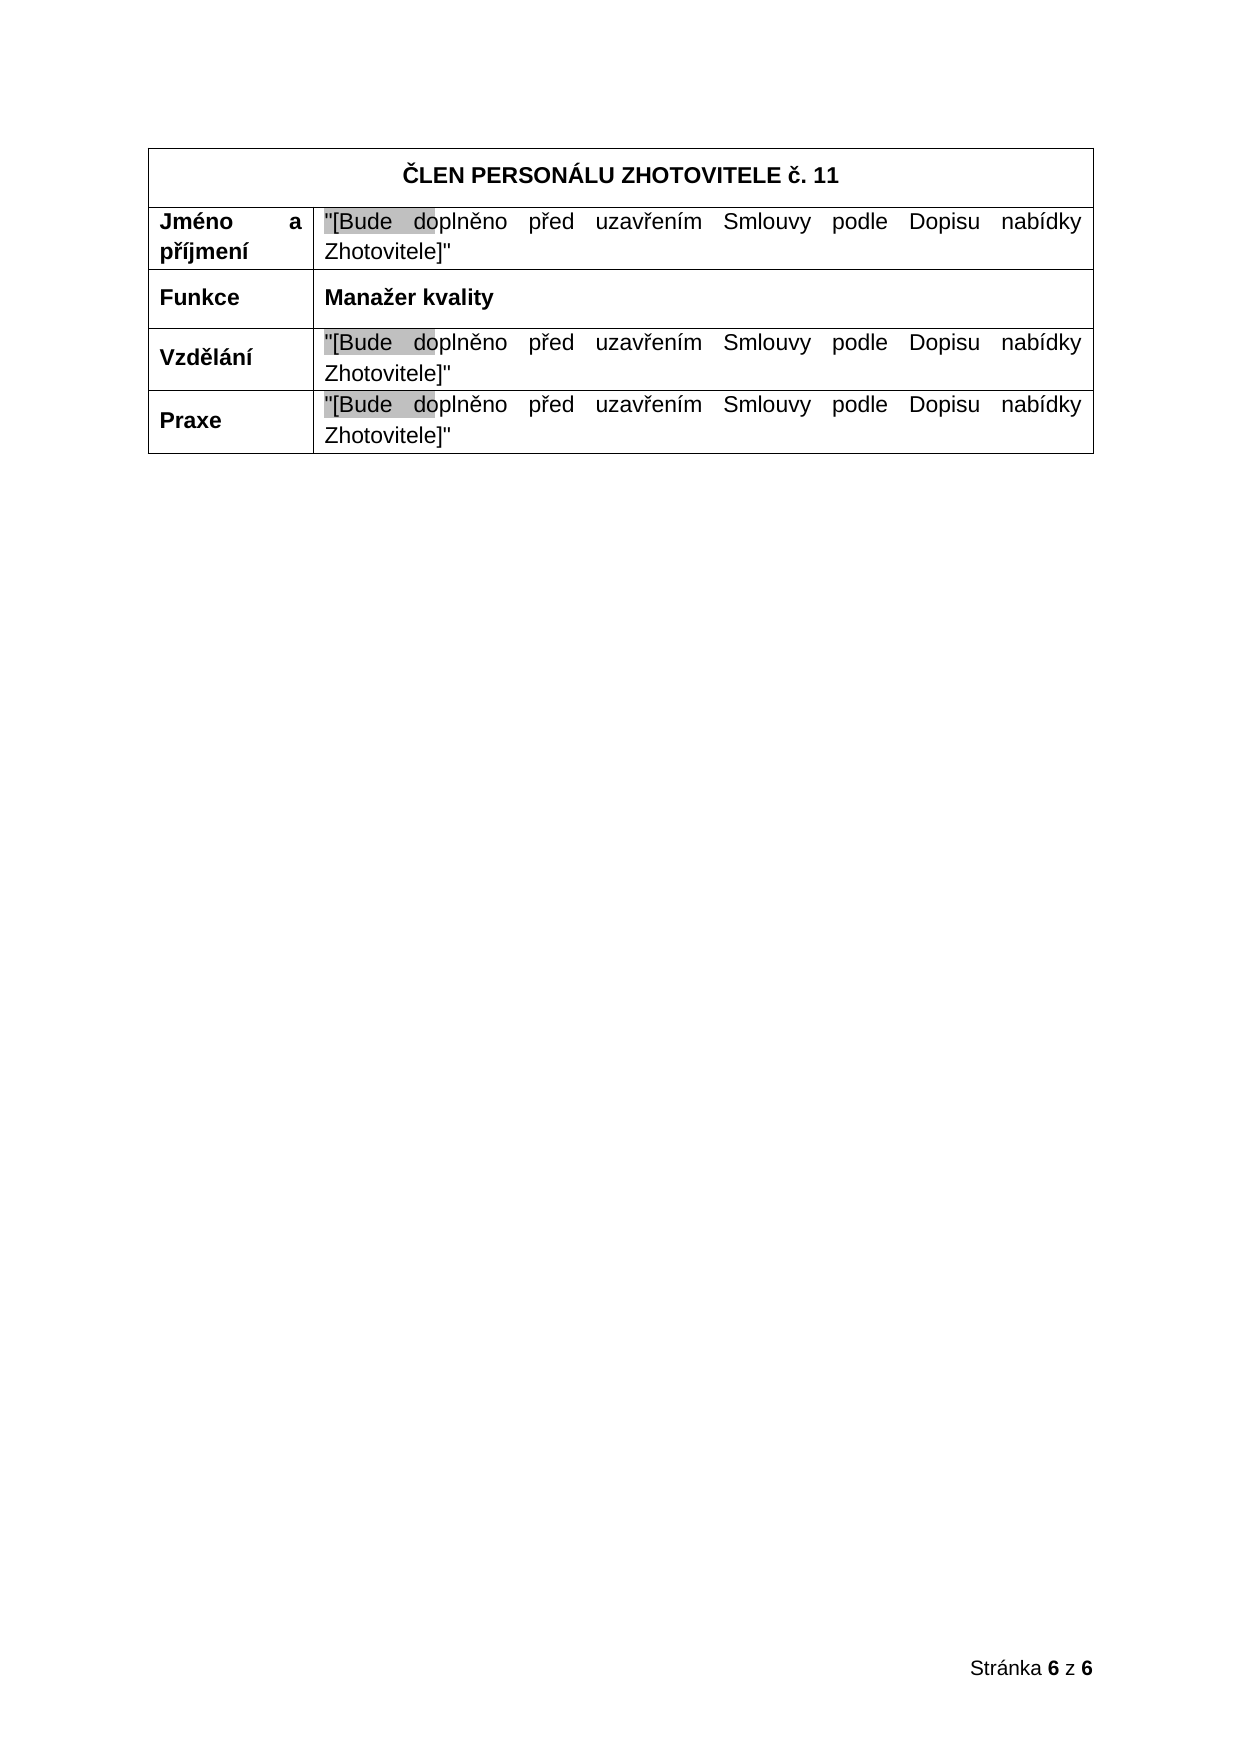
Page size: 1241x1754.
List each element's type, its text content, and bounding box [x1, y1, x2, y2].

table_header ČLEN PERSONÁLU ZHOTOVITELE č. 11 [149, 149, 1093, 207]
table_cell Vzdělání [149, 329, 313, 390]
table_cell Jméno a příjmení [149, 208, 313, 269]
table_cell [314, 391, 1093, 453]
table_cell Manažer kvality [314, 270, 1093, 328]
table_cell Praxe [149, 391, 313, 453]
table_cell Funkce [149, 270, 313, 328]
table_cell [314, 208, 1093, 269]
table_cell [314, 329, 1093, 390]
